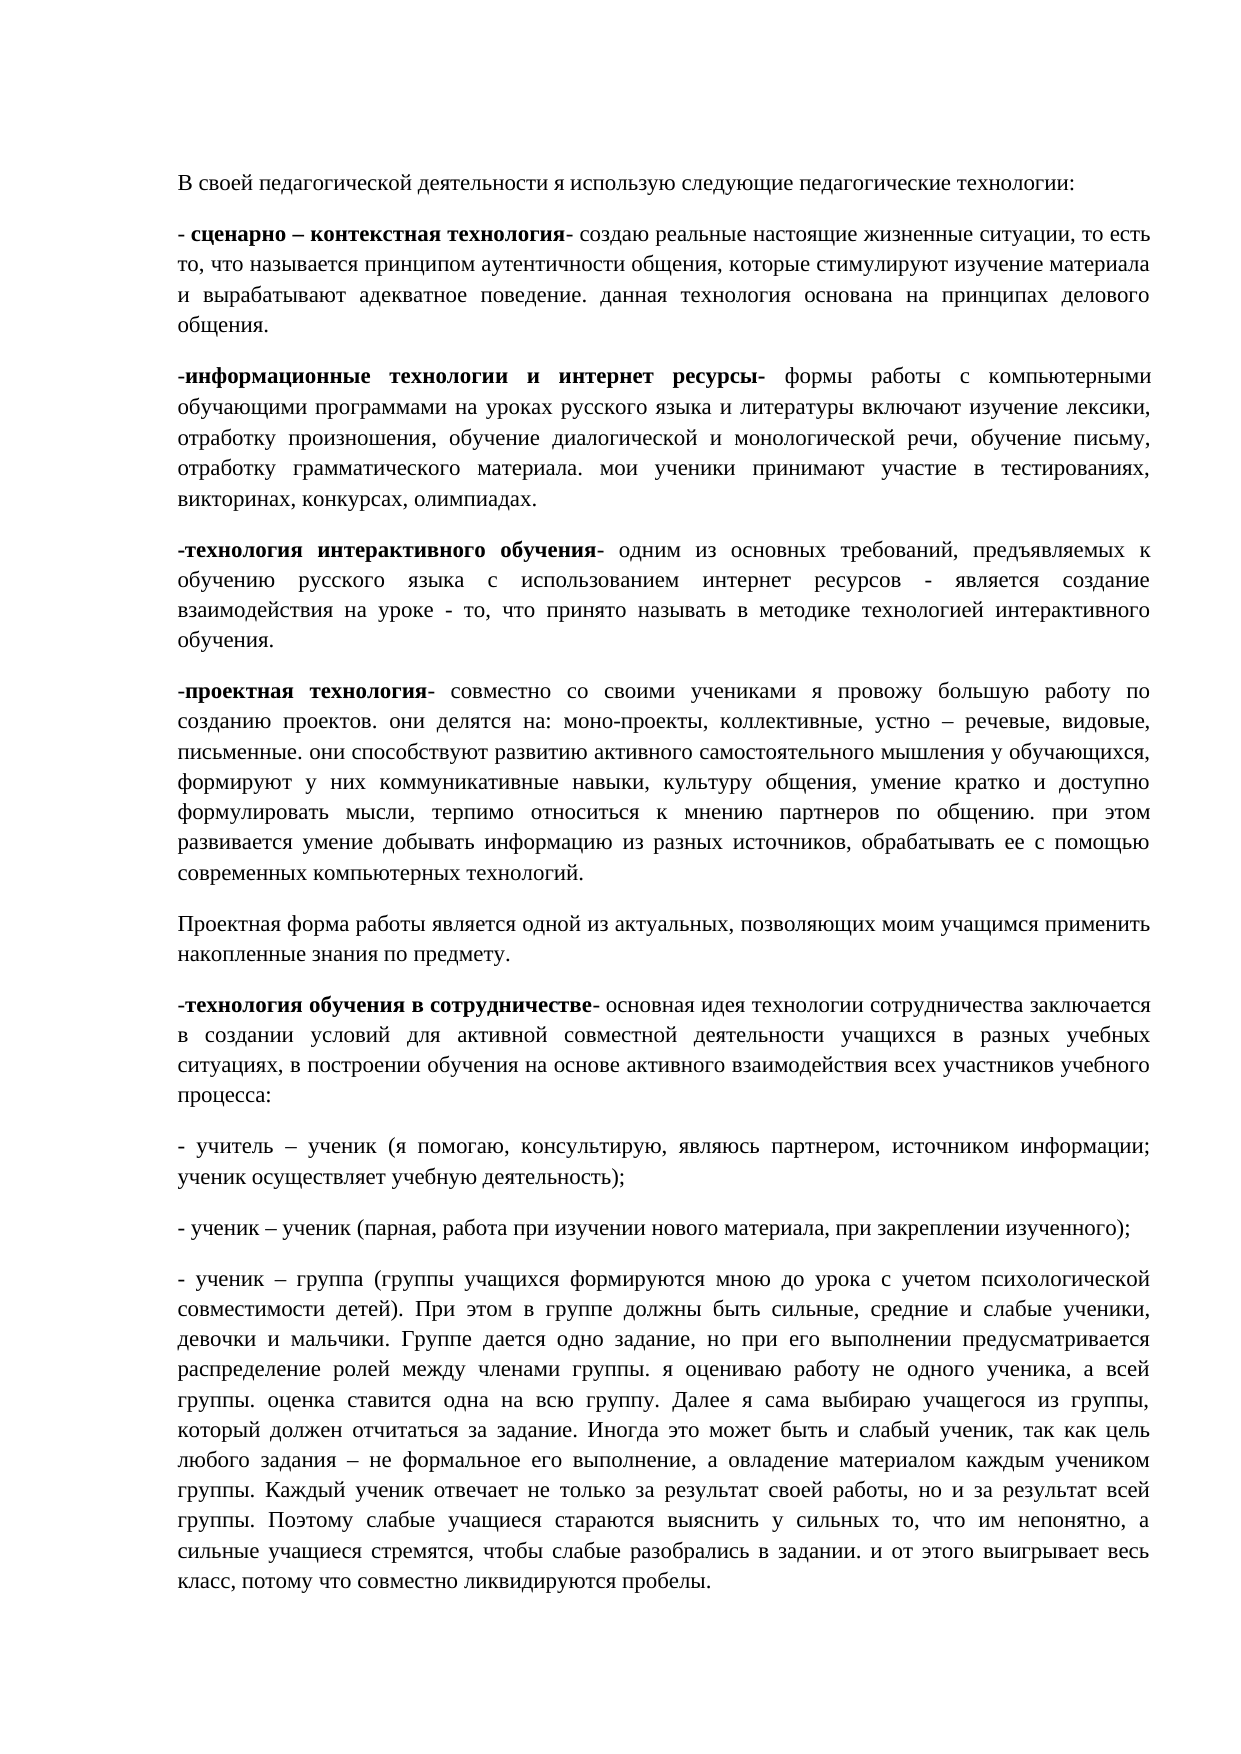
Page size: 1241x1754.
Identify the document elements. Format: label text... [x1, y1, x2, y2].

text -технология обучения в сотрудничестве- основная идея технологии сотрудничества заключается в создании условий для активной совместной деятельности учащихся в разных учебных ситуациях, в построении обучения на основе активного взаимодействия всех участников учебного процесса: [177, 991, 1152, 1108]
text В своей педагогической деятельности я использую следующие педагогические технологии: [177, 169, 1152, 196]
text - сценарно – контекстная технология- создаю реальные настоящие жизненные ситуации, то есть то, что называется принципом аутентичности общения, которые стимулируют изучение материала и вырабатывают адекватное поведение. данная технология основана на принципах делового общения. [177, 220, 1152, 337]
text Проектная форма работы является одной из актуальных, позволяющих моим учащимся применить накопленные знания по предмету. [177, 910, 1152, 966]
text - учитель – ученик (я помогаю, консультирую, являюсь партнером, источником информации; ученик осуществляет учебную деятельность); [177, 1133, 1152, 1189]
text -проектная технология- совместно со своими учениками я провожу большую работу по созданию проектов. они делятся на: моно-проекты, коллективные, устно – речевые, видовые, письменные. они способствуют развитию активного самостоятельного мышления у обучающихся, формируют у них коммуникативные навыки, культуру общения, умение кратко и доступно формулировать мысли, терпимо относиться к мнению партнеров по общению. при этом развивается умение добывать информацию из разных источников, обрабатывать ее с помощью современных компьютерных технологий. [177, 677, 1152, 885]
text -технология интерактивного обучения- одним из основных требований, предъявляемых к обучению русского языка с использованием интернет ресурсов - является создание взаимодействия на уроке - то, что принято называть в методике технологией интерактивного обучения. [177, 536, 1152, 653]
text - ученик – ученик (парная, работа при изучении нового материала, при закреплении изученного); [177, 1214, 1152, 1240]
text -информационные технологии и интернет ресурсы- формы работы с компьютерными обучающими программами на уроках русского языка и литературы включают изучение лексики, отработку произношения, обучение диалогической и монологической речи, обучение письму, отработку грамматического материала. мои ученики принимают участие в тестированиях, викторинах, конкурсах, олимпиадах. [177, 362, 1152, 511]
text - ученик – группа (группы учащихся формируются мною до урока с учетом психологической совместимости детей). При этом в группе должны быть сильные, средние и слабые ученики, девочки и мальчики. Группе дается одно задание, но при его выполнении предусматривается распределение ролей между членами группы. я оцениваю работу не одного ученика, а всей группы. оценка ставится одна на всю группу. Далее я сама выбираю учащегося из группы, который должен отчитаться за задание. Иногда это может быть и слабый ученик, так как цель любого задания – не формальное его выполнение, а овладение материалом каждым учеником группы. Каждый ученик отвечает не только за результат своей работы, но и за результат всей группы. Поэтому слабые учащиеся стараются выяснить у сильных то, что им непонятно, а сильные учащиеся стремятся, чтобы слабые разобрались в задании. и от этого выигрывает весь класс, потому что совместно ликвидируются пробелы. [177, 1265, 1152, 1593]
